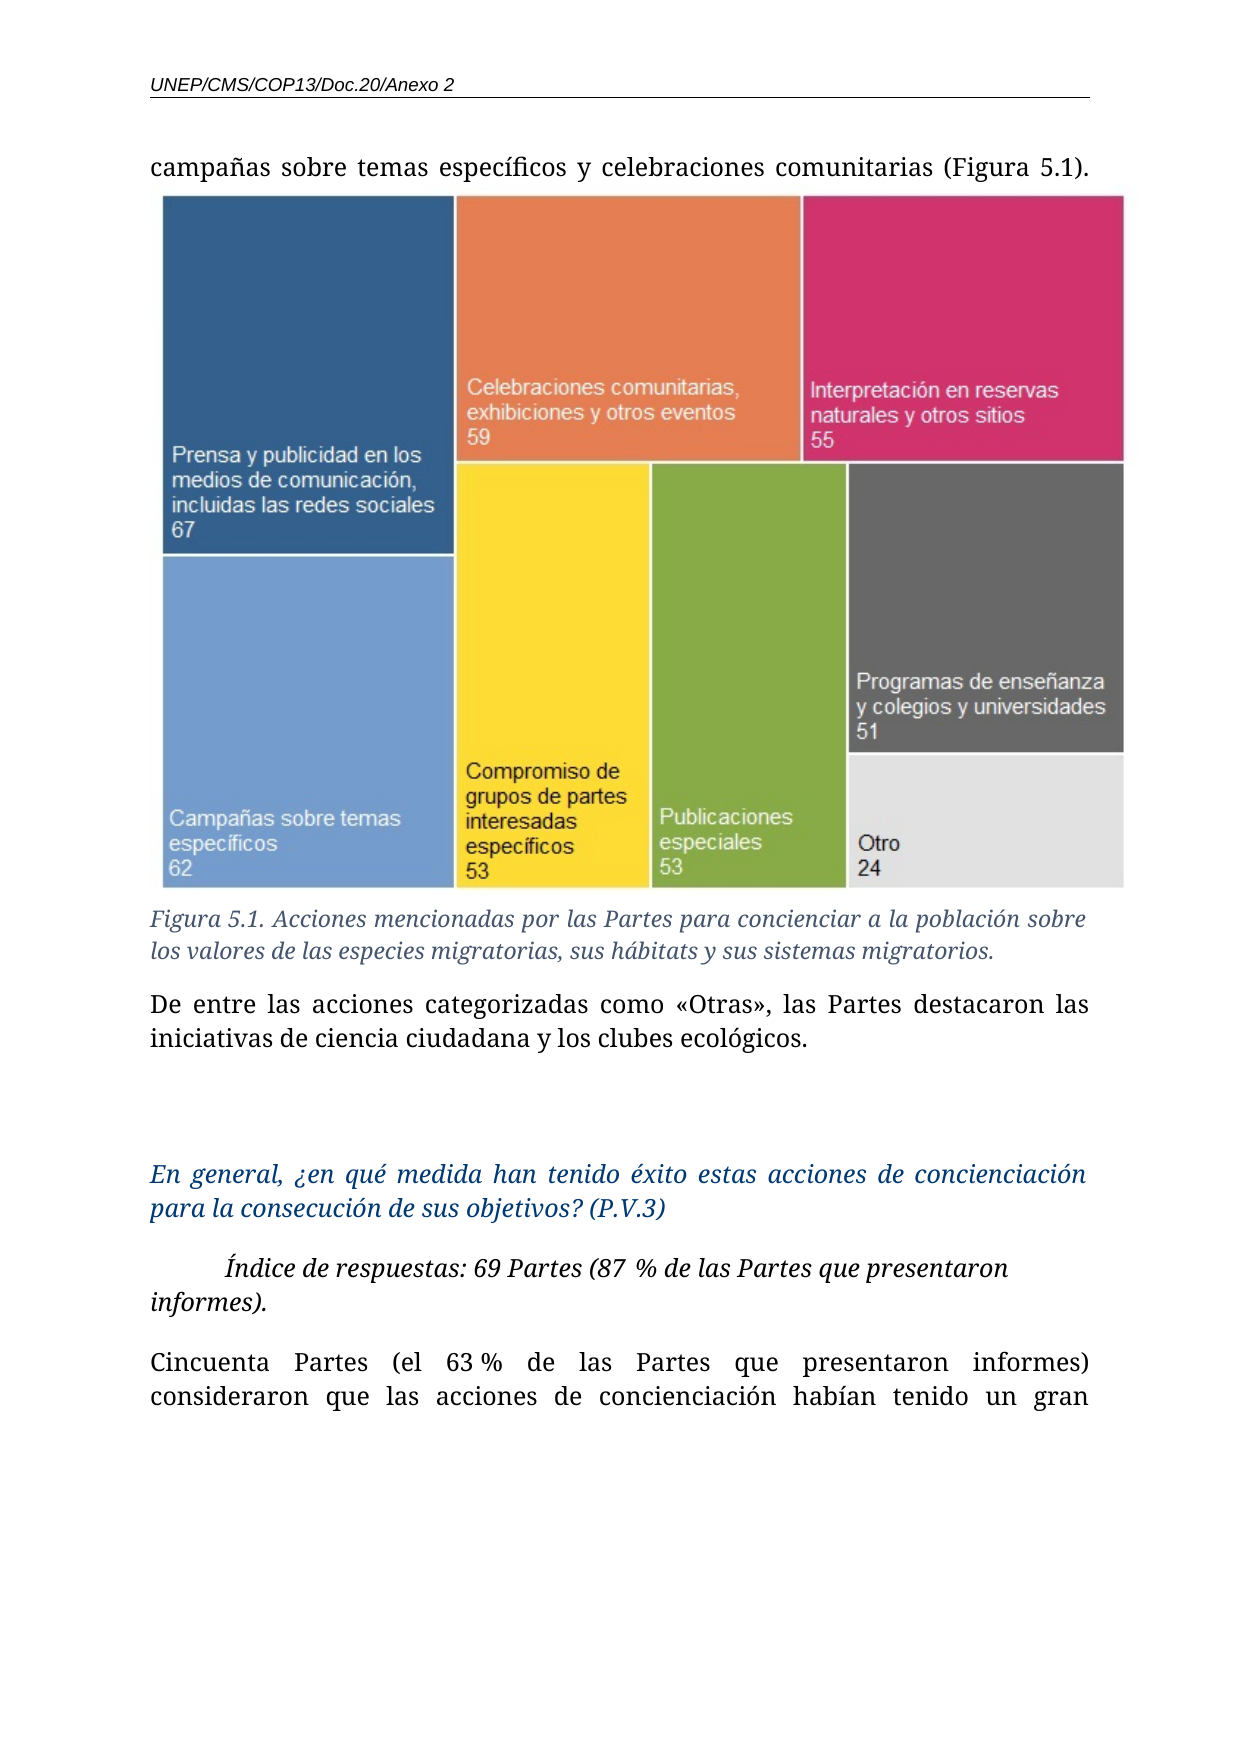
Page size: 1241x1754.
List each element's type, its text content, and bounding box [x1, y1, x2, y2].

text De entre las categorías de acción relacionadas con esta pregunta, aquella que más se mencionó fue la publicidad en prensa y medios de comunicación, campañas sobre temas específicos y celebraciones comunitarias (Figura 5.1). [150, 150, 1090, 184]
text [150, 1344, 1090, 1412]
text De entre las acciones categorizadas como «Otras», las Partes destacaron las iniciativas de ciencia ciudadana y los clubes ecológicos. [150, 987, 1090, 1055]
text Figura 5.1. Acciones mencionadas por las Partes para concienciar a la población sobre los valores de las especies migratorias, sus hábitats y sus sistemas migratorios. [150, 904, 1090, 966]
text En general, ¿en qué medida han tenido éxito estas acciones de concienciación para la consecución de sus objetivos? (P.V.3) [150, 1157, 1090, 1225]
text Índice de respuestas: 69 Partes (87 % de las Partes que presentaron informes). [150, 1251, 1090, 1319]
